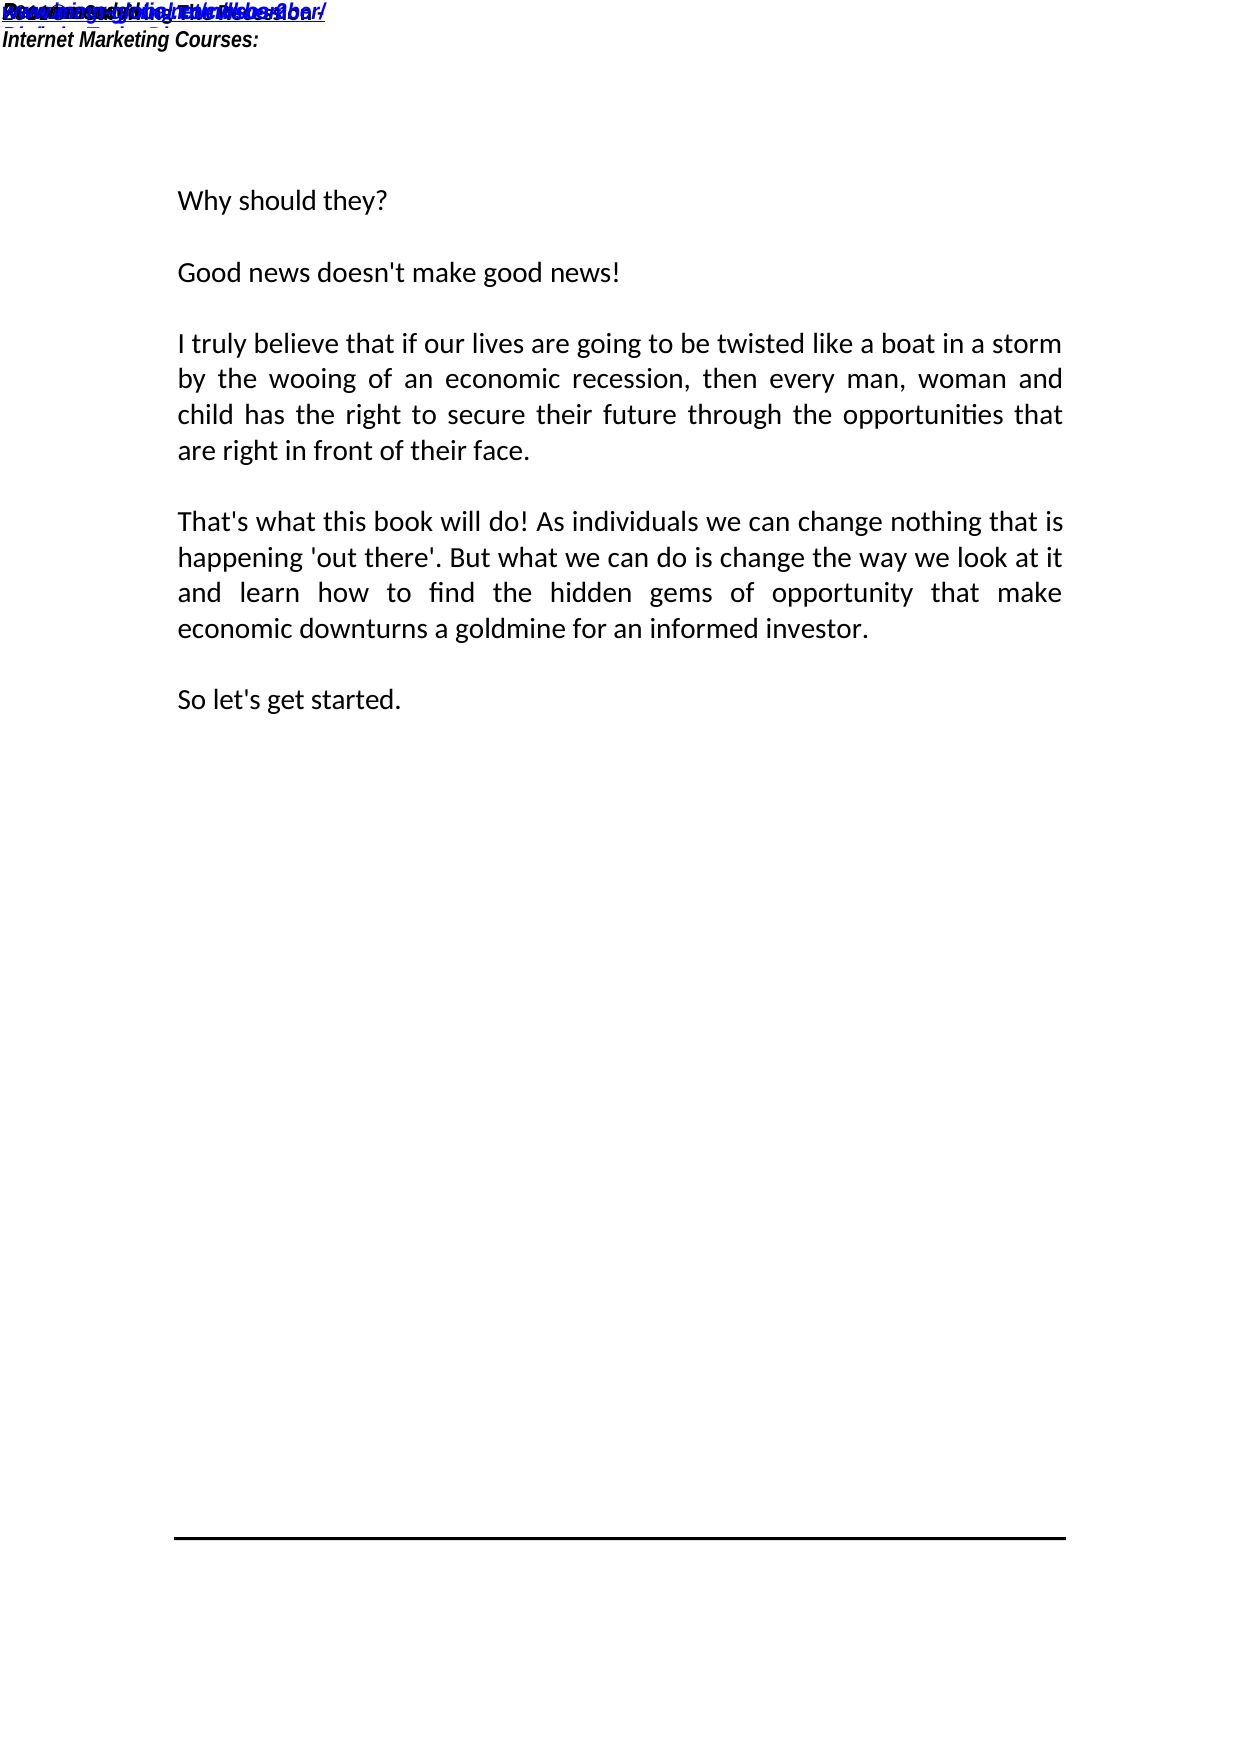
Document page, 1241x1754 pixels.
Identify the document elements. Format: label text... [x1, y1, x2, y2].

text So let's get started. [177, 681, 1078, 717]
text I truly believe that if our lives are going to be twisted like a boat in a storm by the wooing of an economic recession, then every man, woman and child has the right to secure their future through the opportunities that are right in front of their face. [177, 325, 1064, 467]
text Good news doesn't make good news! [177, 254, 1078, 289]
text Why should they? [177, 182, 1078, 218]
text That's what this book will do! As individuals we can change nothing that is happening 'out there'. But what we can do is change the way we look at it and learn how to find the hidden gems of opportunity that make economic downturns a goldmine for an informed investor. [177, 503, 1064, 646]
